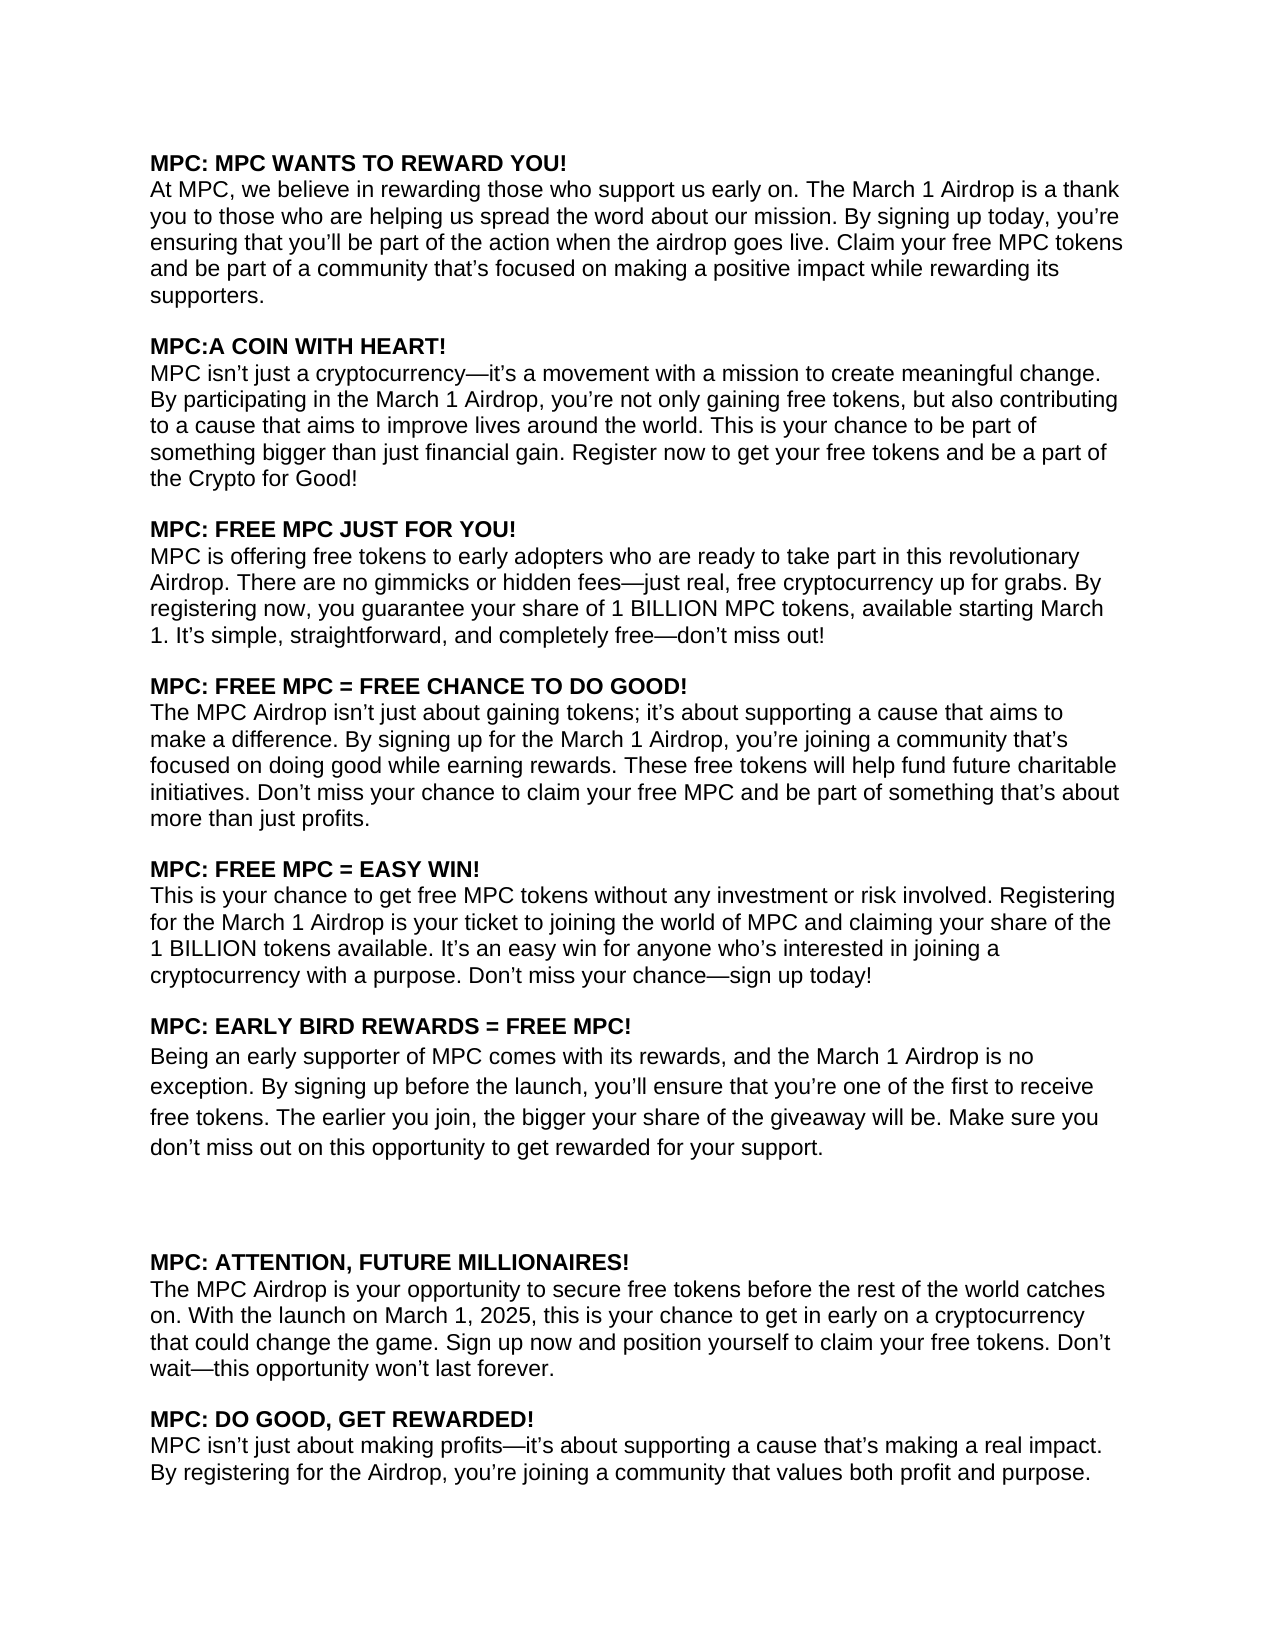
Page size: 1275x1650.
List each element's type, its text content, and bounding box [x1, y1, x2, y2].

text MPC:A COIN WITH HEART! MPC isn’t just a cryptocurrency—it’s a movement with a mission to create meaningful change. By participating in the March 1 Airdrop, you’re not only gaining free tokens, but also contributing to a cause that aims to improve lives around the world. This is your chance to be part of something bigger than just financial gain. Register now to get your free tokens and be a part of the Crypto for Good! [150, 333, 1125, 491]
text MPC: FREE MPC = FREE CHANCE TO DO GOOD! The MPC Airdrop isn’t just about gaining tokens; it’s about supporting a cause that aims to make a difference. By signing up for the March 1 Airdrop, you’re joining a community that’s focused on doing good while earning rewards. These free tokens will help fund future charitable initiatives. Don’t miss your chance to claim your free MPC and be part of something that’s about more than just profits. [150, 673, 1125, 831]
text MPC: MPC WANTS TO REWARD YOU! At MPC, we believe in rewarding those who support us early on. The March 1 Airdrop is a thank you to those who are helping us spread the word about our mission. By signing up today, you’re ensuring that you’ll be part of the action when the airdrop goes live. Claim your free MPC tokens and be part of a community that’s focused on making a positive impact while rewarding its supporters. [150, 150, 1125, 308]
text MPC: FREE MPC JUST FOR YOU! MPC is offering free tokens to early adopters who are ready to take part in this revolutionary Airdrop. There are no gimmicks or hidden fees—just real, free cryptocurrency up for grabs. By registering now, you guarantee your share of 1 BILLION MPC tokens, available starting March 1. It’s simple, straightforward, and completely free—don’t miss out! [150, 516, 1125, 648]
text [150, 1406, 1125, 1485]
text MPC: EARLY BIRD REWARDS = FREE MPC! Being an early supporter of MPC comes with its rewards, and the March 1 Airdrop is no exception. By signing up before the launch, you’ll ensure that you’re one of the first to receive free tokens. The earlier you join, the bigger your share of the giveaway will be. Make sure you don’t miss out on this opportunity to get rewarded for your support. [150, 1013, 1125, 1160]
text MPC: ATTENTION, FUTURE MILLIONAIRES! The MPC Airdrop is your opportunity to secure free tokens before the rest of the world catches on. With the launch on March 1, 2025, this is your chance to get in early on a cryptocurrency that could change the game. Sign up now and position yourself to claim your free tokens. Don’t wait—this opportunity won’t last forever. [150, 1249, 1125, 1381]
text MPC: FREE MPC = EASY WIN! This is your chance to get free MPC tokens without any investment or risk involved. Registering for the March 1 Airdrop is your ticket to joining the world of MPC and claiming your share of the 1 BILLION tokens available. It’s an easy win for anyone who’s interested in joining a cryptocurrency with a purpose. Don’t miss your chance—sign up today! [150, 856, 1125, 988]
